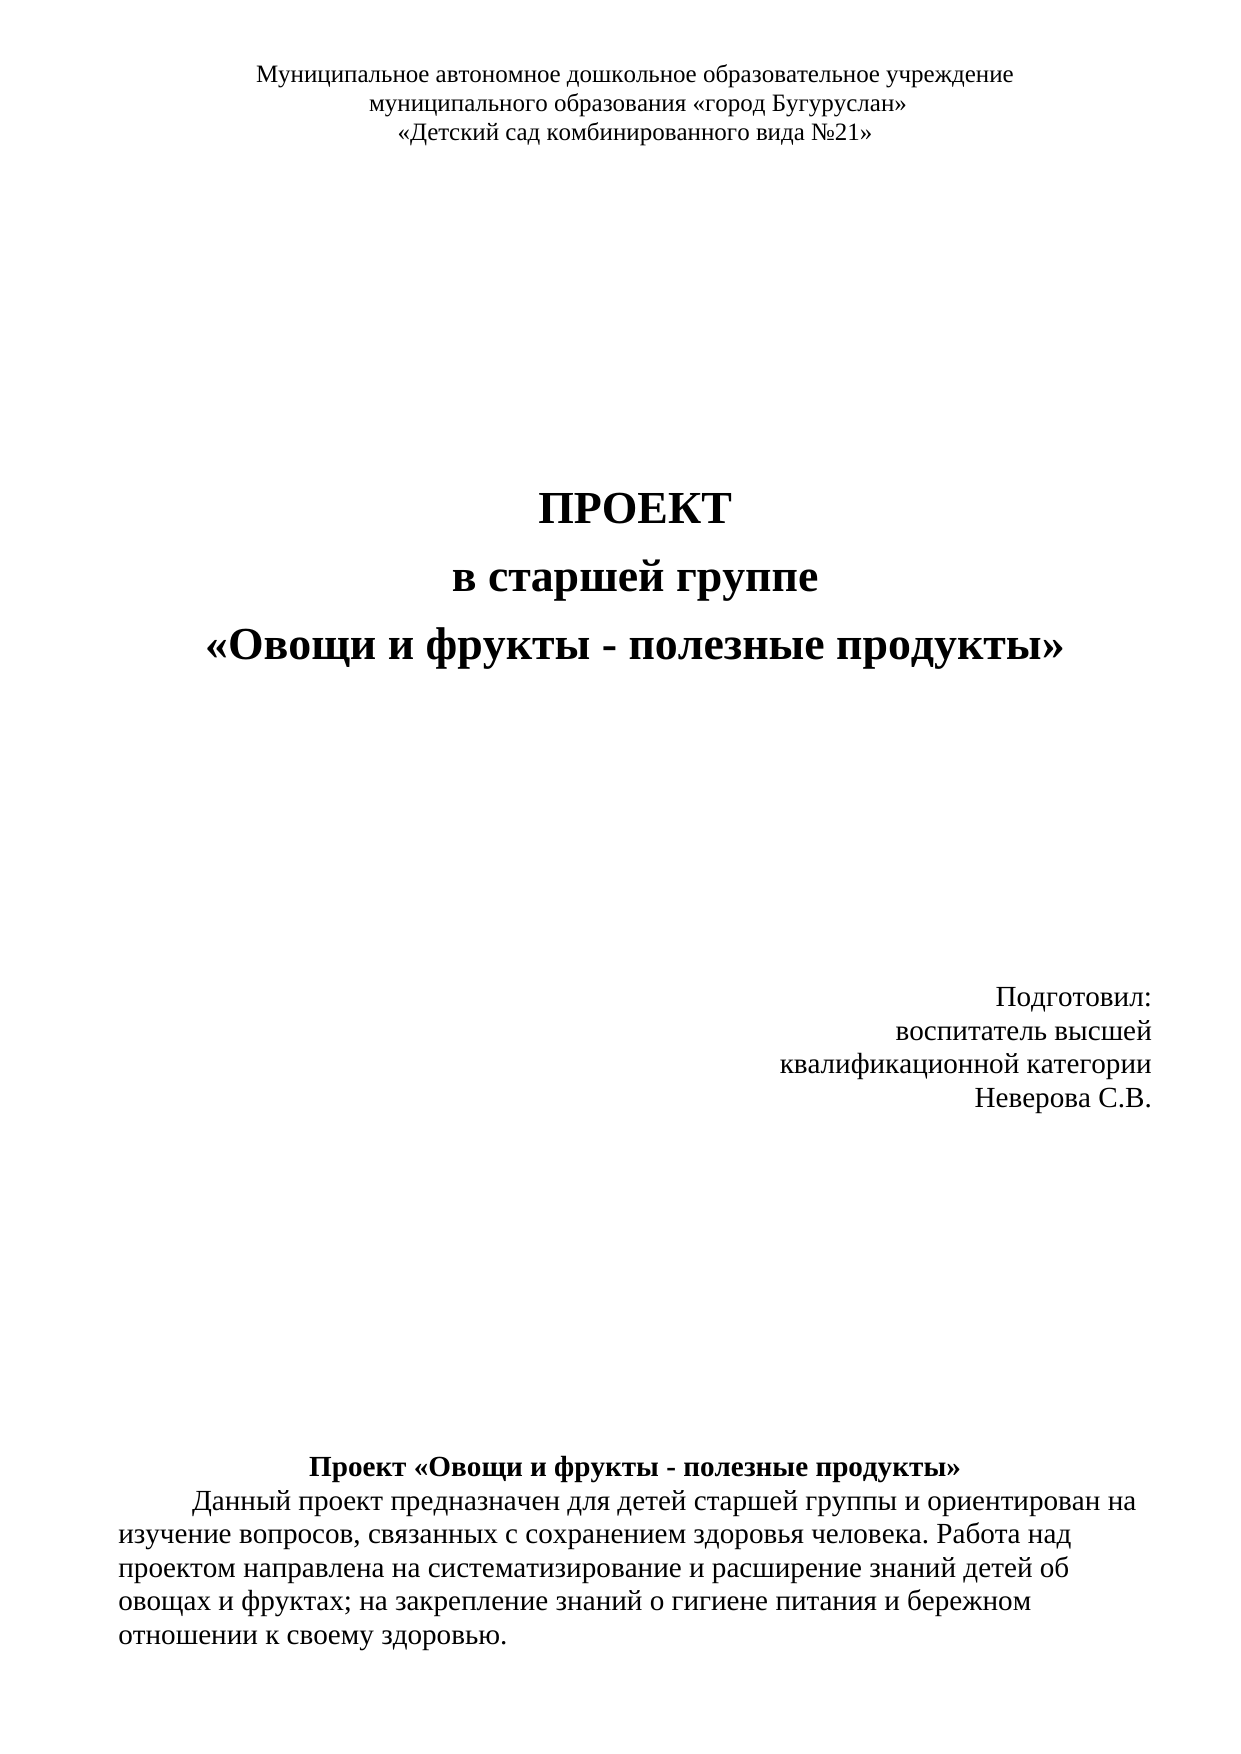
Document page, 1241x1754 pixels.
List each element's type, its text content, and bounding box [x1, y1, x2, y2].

text Муниципальное автономное дошкольное образовательное учреждение [118, 59, 1152, 88]
text в старшей группе [118, 549, 1152, 601]
text Проект «Овощи и фрукты - полезные продукты» [118, 1449, 1152, 1483]
text воспитатель высшей [118, 1013, 1152, 1047]
text Неверова С.В. [118, 1080, 1152, 1114]
text ПРОЕКТ [118, 480, 1152, 533]
text «Овощи и фрукты - полезные продукты» [118, 617, 1152, 670]
text Подготовил: [118, 979, 1152, 1013]
text квалификационной категории [118, 1047, 1152, 1080]
text муниципального образования «город Бугуруслан» [118, 88, 1152, 117]
text «Детский сад комбинированного вида №21» [118, 117, 1152, 145]
text Данный проект предназначен для детей старшей группы и ориентирован на изучение вопросов, связанных с сохранением здоровья человека. Работа над проектом направлена на систематизирование и расширение знаний детей об овощах и фруктах; на закрепление знаний о гигиене питания и бережном отношении к своему здоровью. [118, 1483, 1152, 1650]
